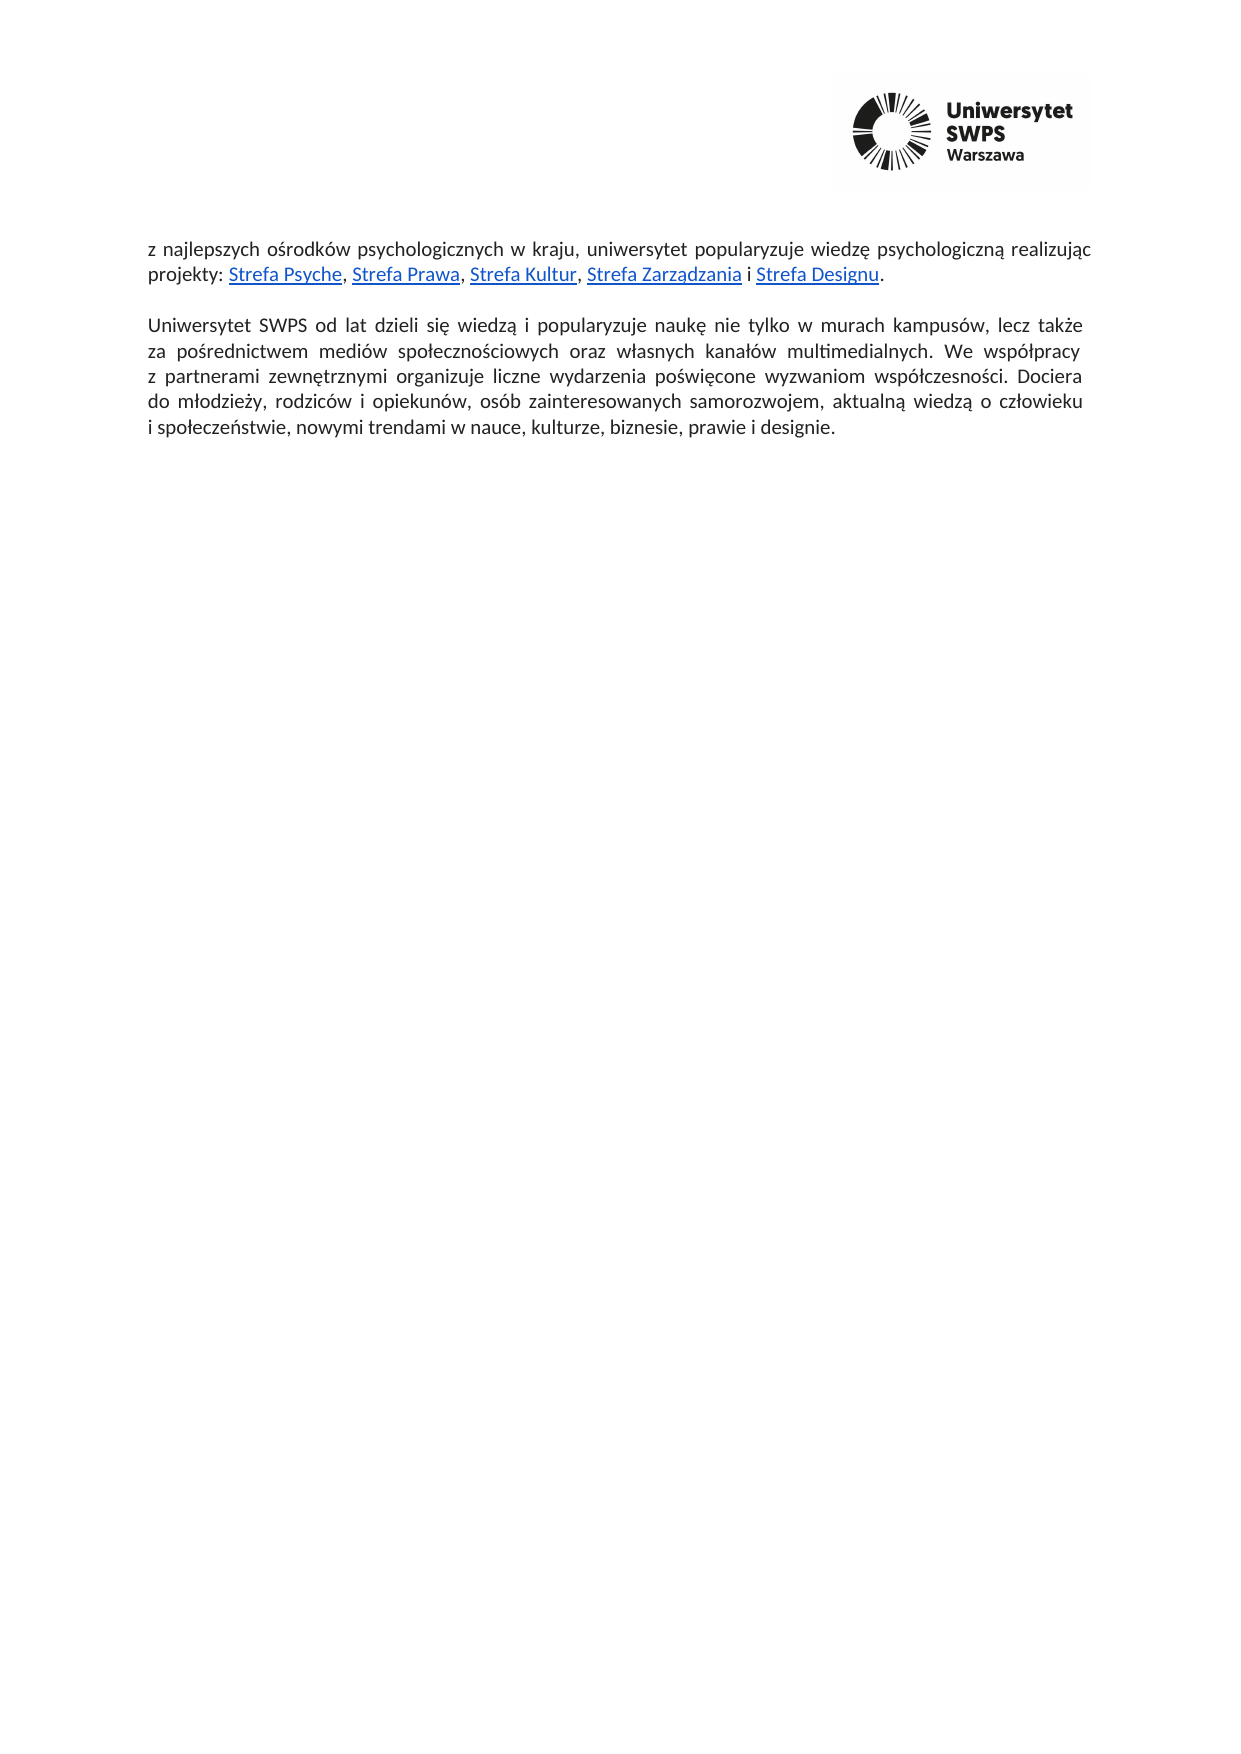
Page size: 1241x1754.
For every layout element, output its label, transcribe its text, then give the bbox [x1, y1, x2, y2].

text Uniwersytet SWPS od lat dzieli się wiedzą i popularyzuje naukę nie tylko w murach kampusów, lecz także za pośrednictwem mediów społecznościowych oraz własnych kanałów multimedialnych. We współpracy z partnerami zewnętrznymi organizuje liczne wydarzenia poświęcone wyzwaniom współczesności. Dociera do młodzieży, rodziców i opiekunów, osób zainteresowanych samorozwojem, aktualną wiedzą o człowieku i społeczeństwie, nowymi trendami w nauce, kulturze, biznesie, prawie i designie. [148, 312, 1092, 439]
picture [833, 73, 1093, 190]
